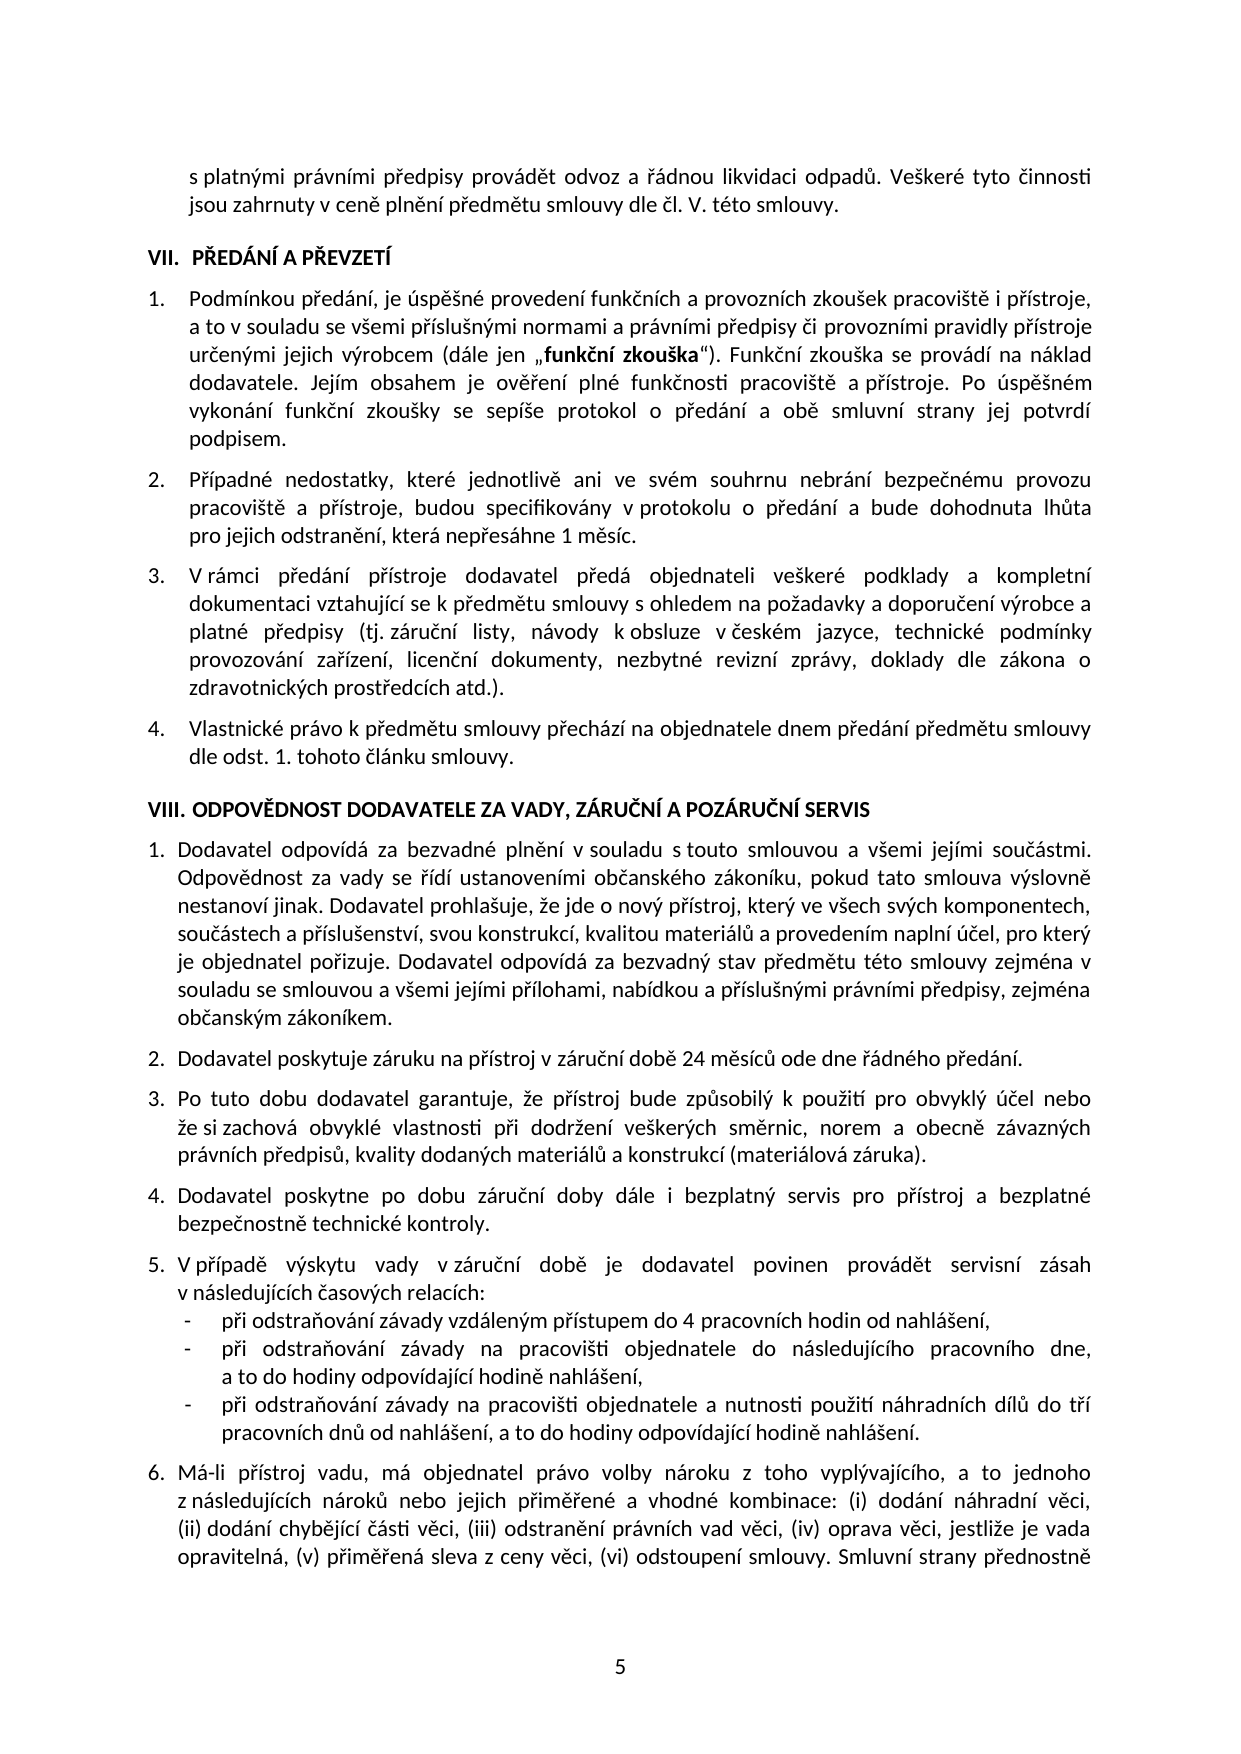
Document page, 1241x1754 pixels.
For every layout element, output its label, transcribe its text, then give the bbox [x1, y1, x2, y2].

list při odstraňování závady na pracovišti objednatele do následujícího pracovního dne, a to do hodiny odpovídající hodině nahlášení, [184, 1334, 1093, 1390]
list Vlastnické právo k předmětu smlouvy přechází na objednatele dnem předání předmětu smlouvy dle odst. 1. tohoto článku smlouvy. [148, 714, 1093, 770]
list Dodavatel poskytne po dobu záruční doby dále i bezplatný servis pro přístroj a bezplatné bezpečnostně technické kontroly. [148, 1181, 1093, 1237]
list při odstraňování závady vzdáleným přístupem do 4 pracovních hodin od nahlášení, [184, 1306, 1093, 1334]
list PŘEDÁNÍ A PŘEVZETÍ [148, 243, 1093, 272]
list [148, 1458, 1093, 1570]
list Po tuto dobu dodavatel garantuje, že přístroj bude způsobilý k použití pro obvyklý účel nebo že si zachová obvyklé vlastnosti při dodržení veškerých směrnic, norem a obecně závazných právních předpisů, kvality dodaných materiálů a konstrukcí (materiálová záruka). [148, 1084, 1093, 1169]
list Dodavatel poskytuje záruku na přístroj v záruční době 24 měsíců ode dne řádného předání. [148, 1044, 1093, 1072]
list ODPOVĚDNOST DODAVATELE ZA VADY, ZÁRUČNÍ A POZÁRUČNÍ SERVIS [148, 795, 1093, 823]
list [148, 162, 1093, 218]
list V případě výskytu vady v záruční době je dodavatel povinen provádět servisní zásah v následujících časových relacích: [148, 1250, 1093, 1306]
list Případné nedostatky, které jednotlivě ani ve svém souhrnu nebrání bezpečnému provozu pracoviště a přístroje, budou specifikovány v protokolu o předání a bude dohodnuta lhůta pro jejich odstranění, která nepřesáhne 1 měsíc. [148, 465, 1093, 549]
list Dodavatel odpovídá za bezvadné plnění v souladu s touto smlouvou a všemi jejími součástmi. Odpovědnost za vady se řídí ustanoveními občanského zákoníku, pokud tato smlouva výslovně nestanoví jinak. Dodavatel prohlašuje, že jde o nový přístroj, který ve všech svých komponentech, součástech a příslušenství, svou konstrukcí, kvalitou materiálů a provedením naplní účel, pro který je objednatel pořizuje. Dodavatel odpovídá za bezvadný stav předmětu této smlouvy zejména v souladu se smlouvou a všemi jejími přílohami, nabídkou a příslušnými právními předpisy, zejména občanským zákoníkem. [148, 835, 1093, 1032]
list při odstraňování závady na pracovišti objednatele a nutnosti použití náhradních dílů do tří pracovních dnů od nahlášení, a to do hodiny odpovídající hodině nahlášení. [184, 1390, 1093, 1446]
list V rámci předání přístroje dodavatel předá objednateli veškeré podklady a kompletní dokumentaci vztahující se k předmětu smlouvy s ohledem na požadavky a doporučení výrobce a platné předpisy (tj. záruční listy, návody k obsluze v českém jazyce, technické podmínky provozování zařízení, licenční dokumenty, nezbytné revizní zprávy, doklady dle zákona o zdravotnických prostředcích atd.). [148, 561, 1093, 701]
list Podmínkou předání, je úspěšné provedení funkčních a provozních zkoušek pracoviště i přístroje, a to v souladu se všemi příslušnými normami a právními předpisy či provozními pravidly přístroje určenými jejich výrobcem (dále jen „funkční zkouška“). Funkční zkouška se provádí na náklad dodavatele. Jejím obsahem je ověření plné funkčnosti pracoviště a přístroje. Po úspěšném vykonání funkční zkoušky se sepíše protokol o předání a obě smluvní strany jej potvrdí podpisem. [148, 284, 1093, 452]
